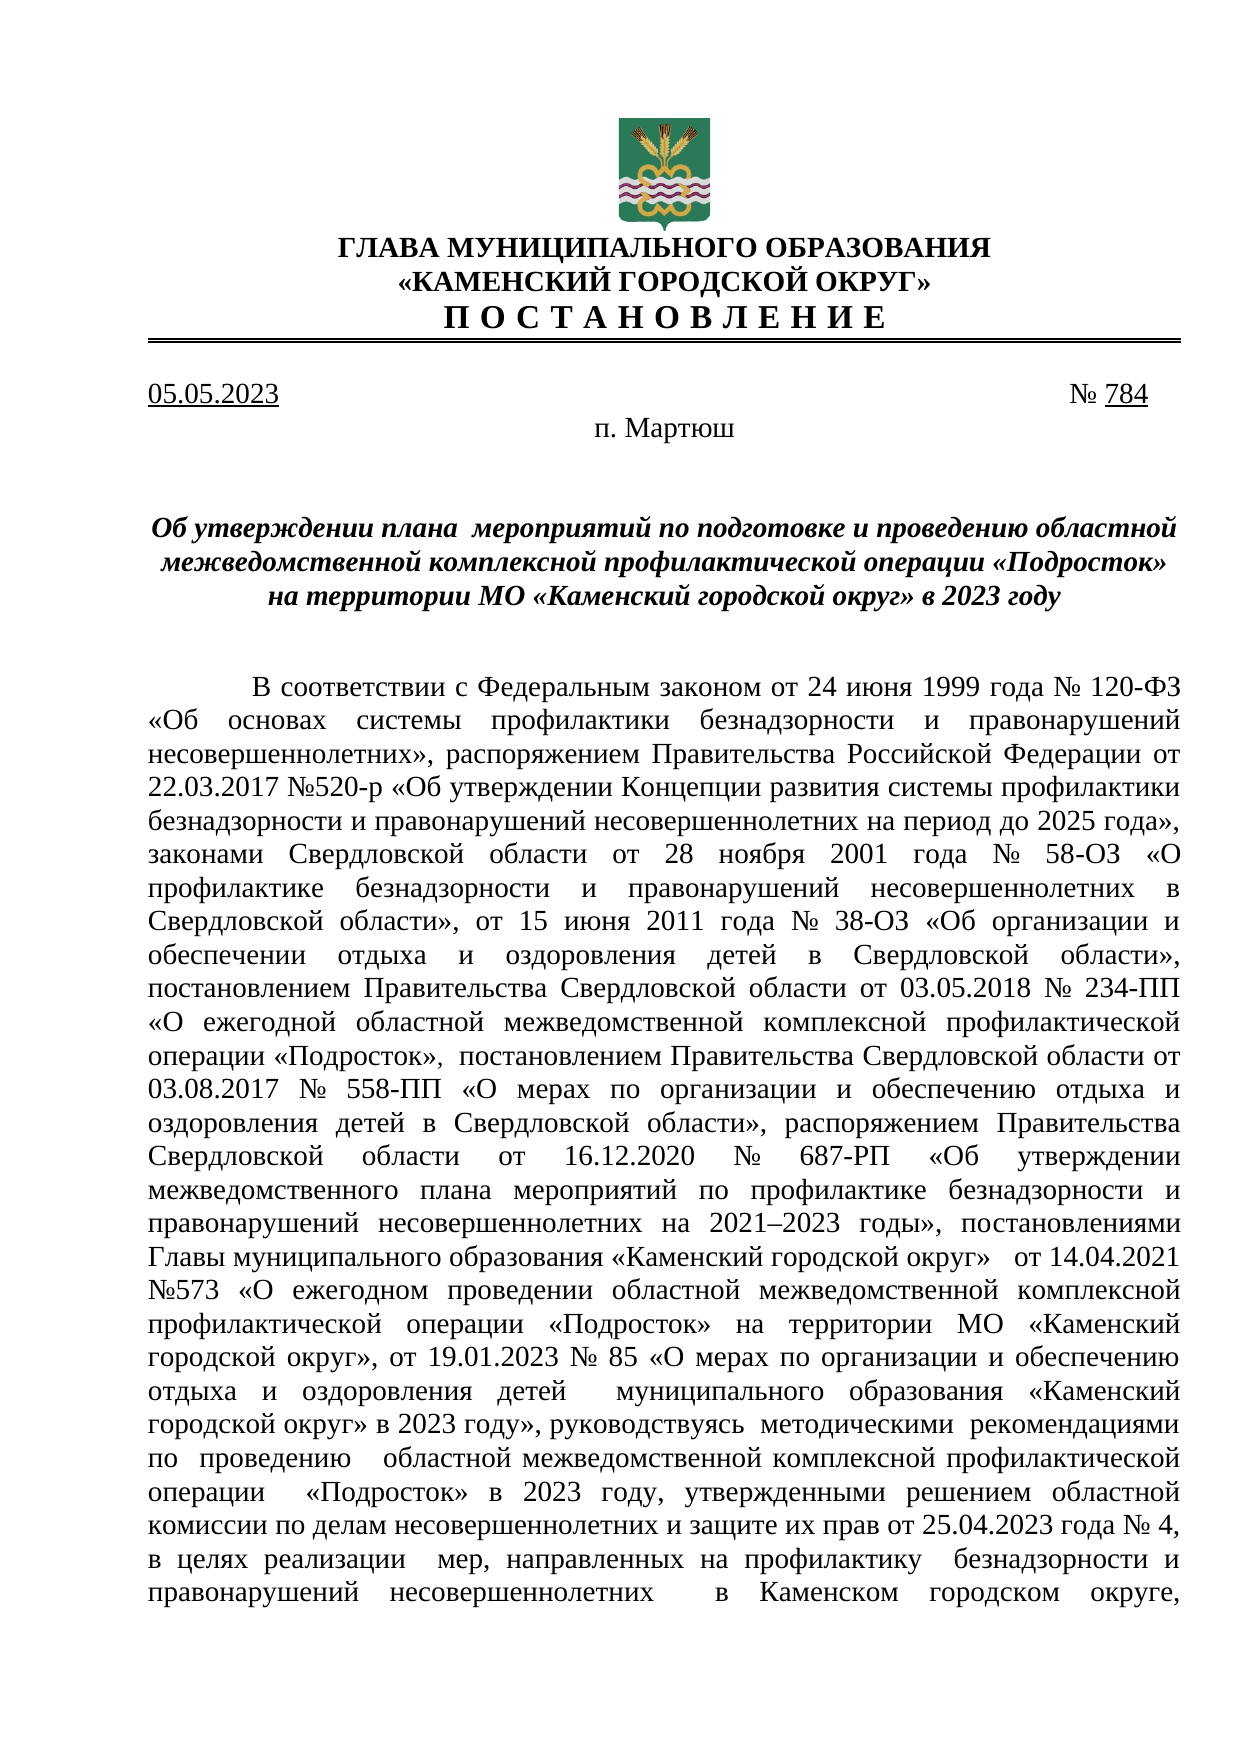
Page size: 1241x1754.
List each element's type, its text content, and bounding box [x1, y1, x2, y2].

subtitle п. Мартюш [148, 410, 1181, 443]
picture [618, 118, 711, 231]
text «КАМЕНСКИЙ ГОРОДСКОЙ ОКРУГ» [148, 264, 1181, 298]
text ГЛАВА МУНИЦИПАЛЬНОГО ОБРАЗОВАНИЯ [148, 231, 1181, 264]
subtitle Об утверждении плана мероприятий по подготовке и проведению областной межведомственной комплексной профилактической операции «Подросток» на территории МО «Каменский городской округ» в 2023 году [148, 511, 1181, 611]
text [148, 669, 1181, 1608]
subtitle ПОСТАНОВЛЕНИЕ [148, 298, 1181, 338]
subtitle 05.05.2023 № 784 [148, 376, 1181, 410]
